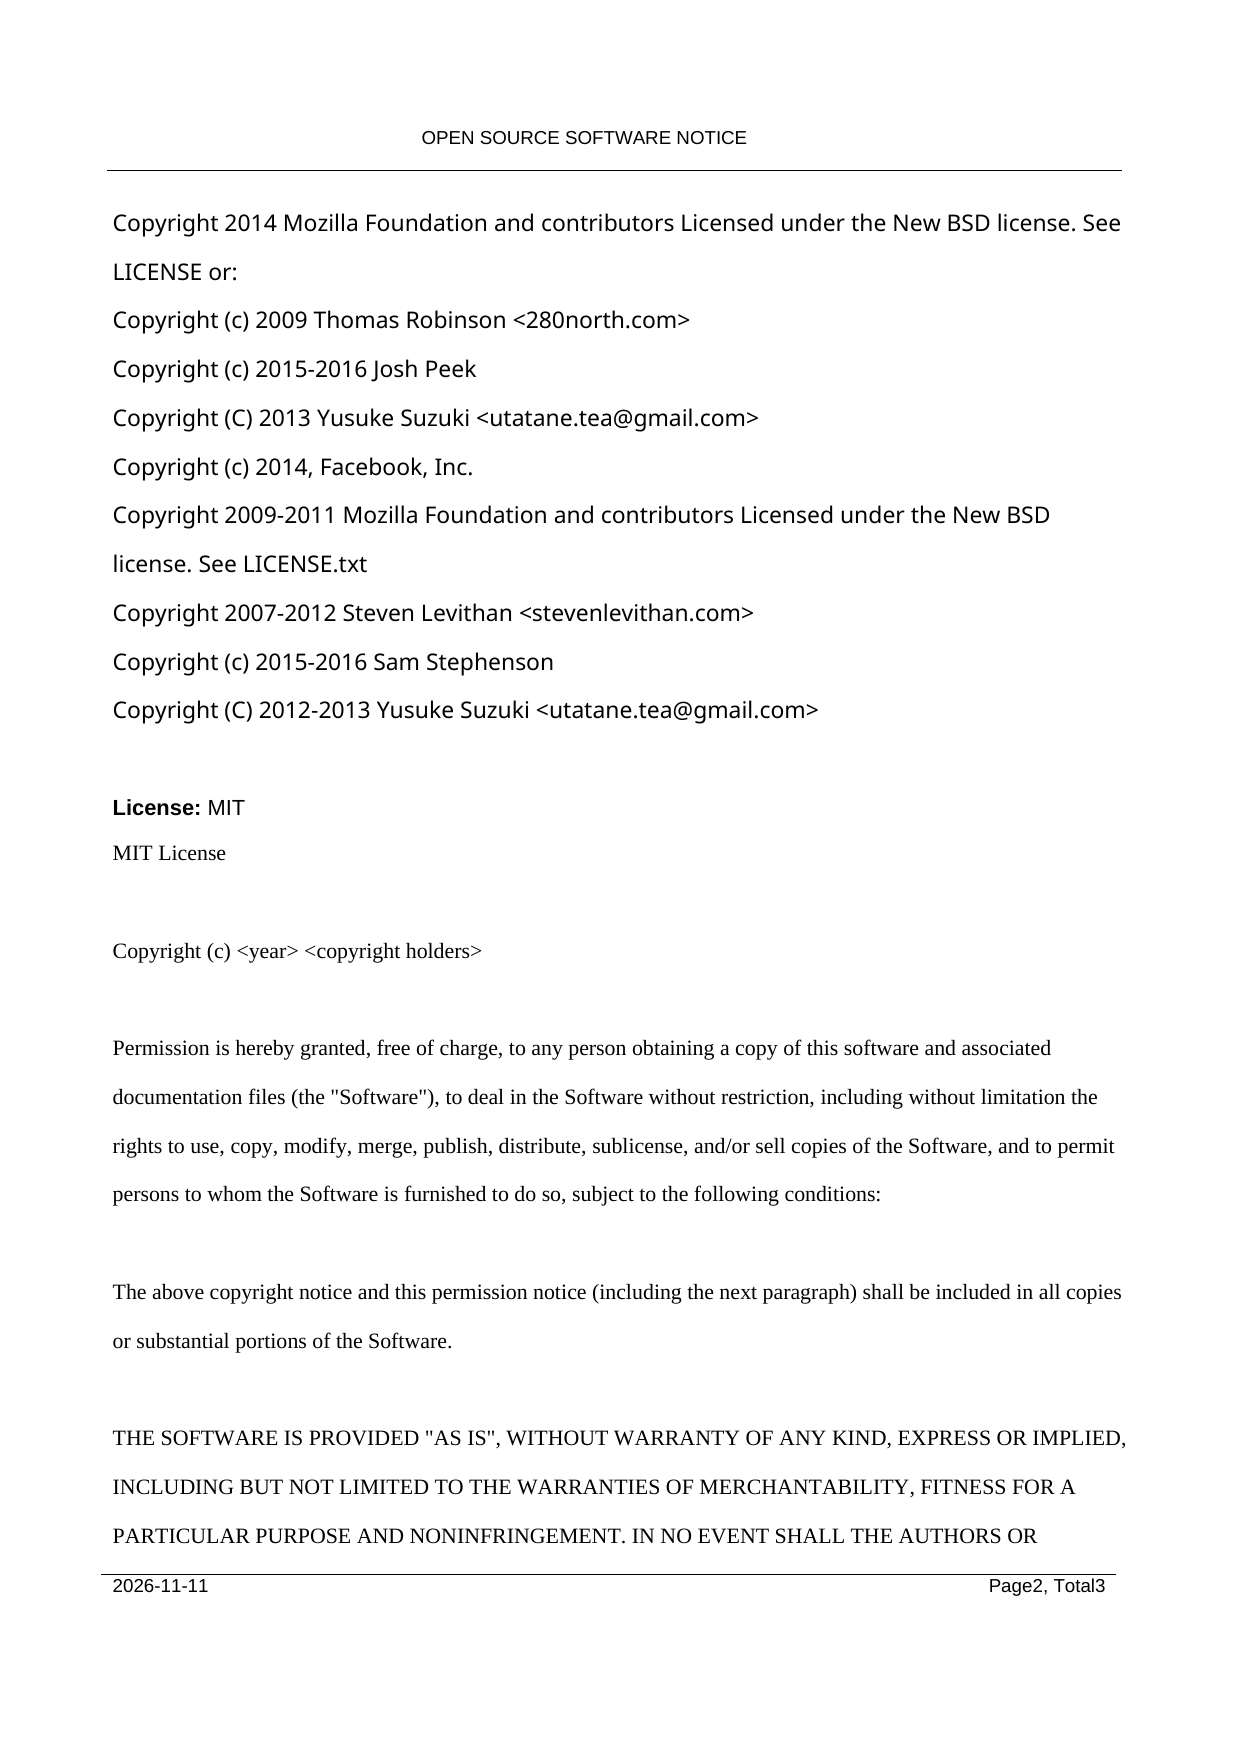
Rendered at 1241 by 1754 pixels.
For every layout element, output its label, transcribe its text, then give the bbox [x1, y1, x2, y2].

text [112, 836, 1128, 1551]
text License: MIT [112, 791, 1128, 824]
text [112, 206, 1128, 775]
